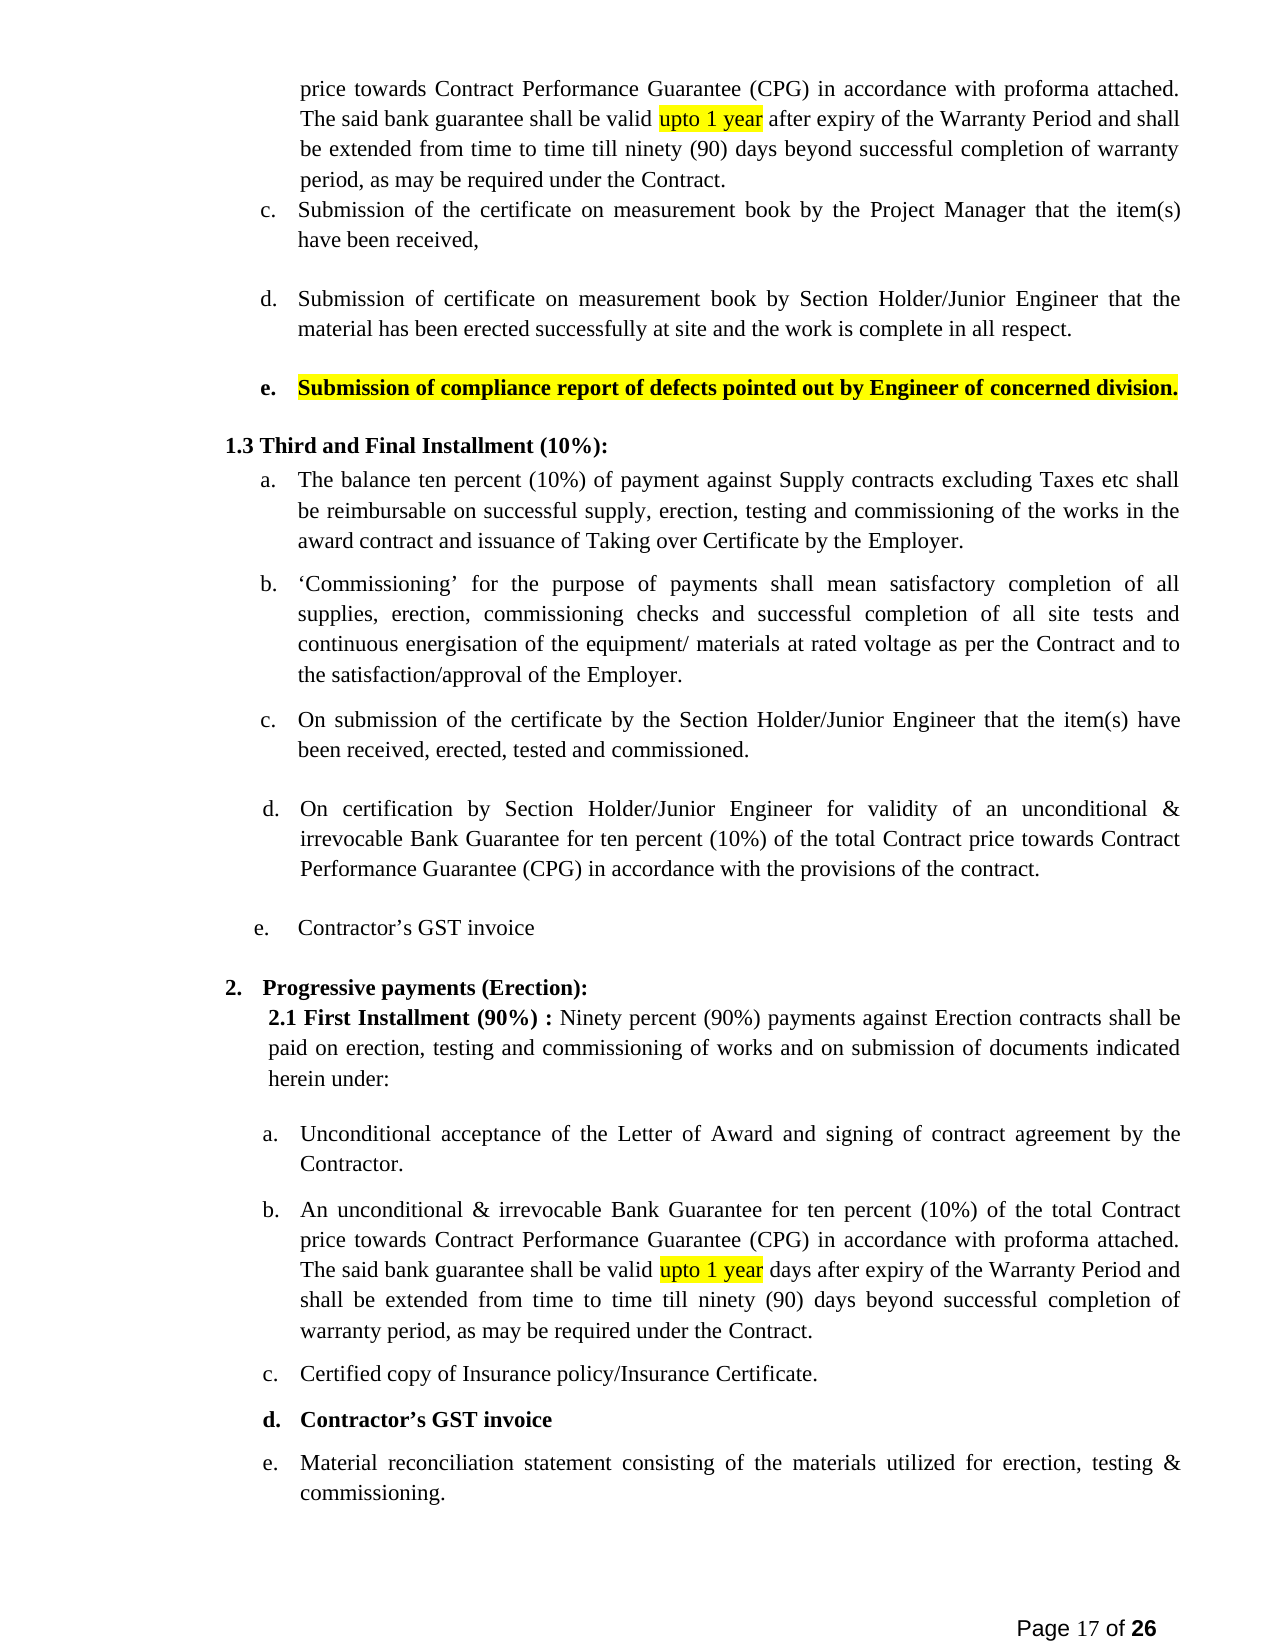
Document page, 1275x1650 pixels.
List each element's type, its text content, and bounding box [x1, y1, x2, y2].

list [262, 75, 1181, 192]
list Submission of the certificate on measurement book by the Project Manager that the item(s) have been received, [260, 196, 1181, 252]
list Submission of certificate on measurement book by Section Holder/Junior Engineer that the material has been erected successfully at site and the work is complete in all respect. [260, 285, 1181, 341]
subtitle Contractor’s GST invoice [262, 1406, 1181, 1433]
list An unconditional & irrevocable Bank Guarantee for ten percent (10%) of the total Contract price towards Contract Performance Guarantee (CPG) in accordance with proforma attached. The said bank guarantee shall be valid upto 1 year days after expiry of the Warranty Period and shall be extended from time to time till ninety (90) days beyond successful completion of warranty period, as may be required under the Contract. [262, 1196, 1181, 1343]
subtitle Contractor’s GST invoice [253, 914, 1181, 941]
list 2.1 First Installment (90%) : Ninety percent (90%) payments against Erection contracts shall be paid on erection, testing and commissioning of works and on submission of documents indicated herein under: [226, 1004, 1181, 1091]
list The balance ten percent (10%) of payment against Supply contracts excluding Taxes etc shall be reimbursable on successful supply, erection, testing and commissioning of the works in the award contract and issuance of Taking over Certificate by the Employer. [260, 467, 1181, 553]
list Unconditional acceptance of the Letter of Award and signing of contract agreement by the Contractor. [262, 1120, 1181, 1176]
list Certified copy of Insurance policy/Insurance Certificate. [262, 1360, 1181, 1386]
list ‘Commissioning’ for the purpose of payments shall mean satisfactory completion of all supplies, erection, commissioning checks and successful completion of all site tests and continuous energisation of the equipment/ materials at rated voltage as per the Contract and to the satisfaction/approval of the Employer. [260, 570, 1181, 687]
list Material reconciliation statement consisting of the materials utilized for erection, testing & commissioning. [262, 1449, 1181, 1506]
list Progressive payments (Erection): [225, 974, 1181, 1001]
list On submission of the certificate by the Section Holder/Junior Engineer that the item(s) have been received, erected, tested and commissioned. [260, 706, 1181, 763]
list 1.3 Third and Final Installment (10%): [225, 432, 1181, 459]
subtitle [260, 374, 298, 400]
list On certification by Section Holder/Junior Engineer for validity of an unconditional & irrevocable Bank Guarantee for ten percent (10%) of the total Contract price towards Contract Performance Guarantee (CPG) in accordance with the provisions of the contract. [262, 795, 1181, 881]
